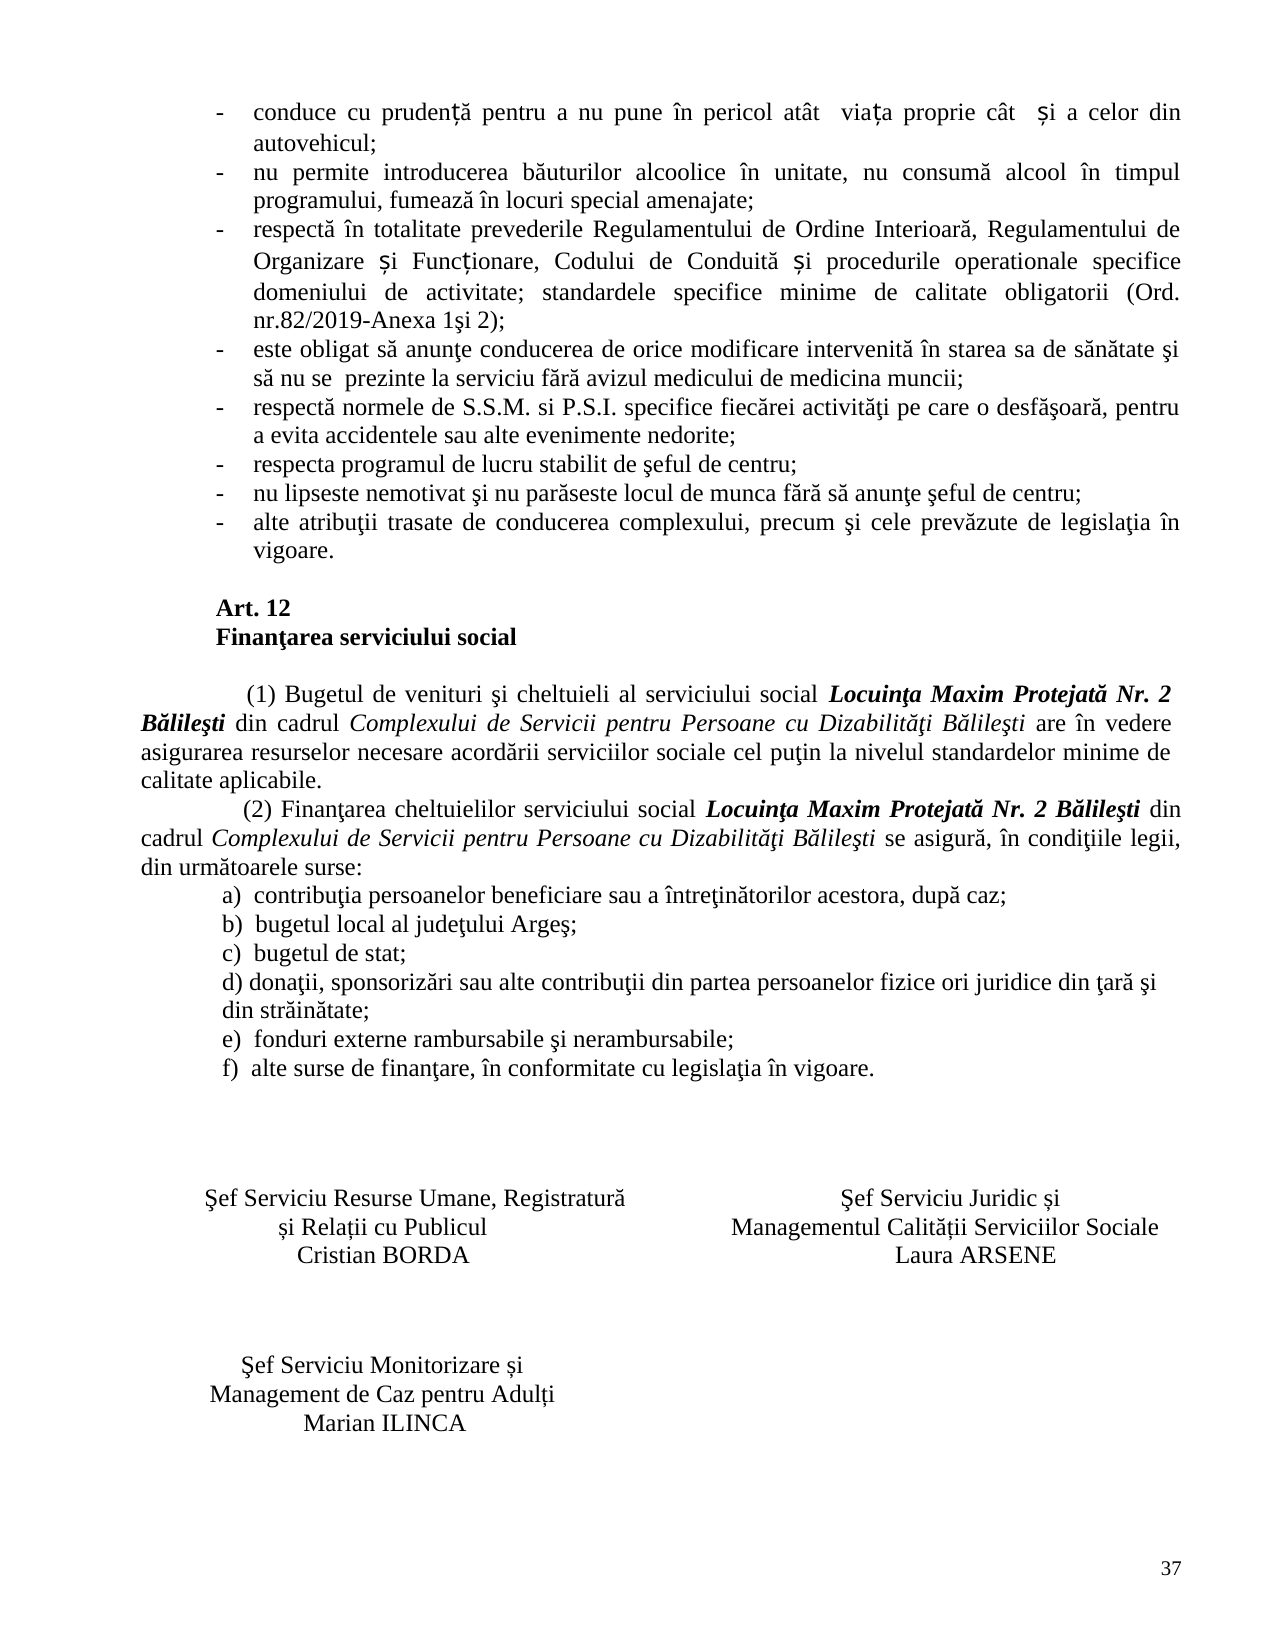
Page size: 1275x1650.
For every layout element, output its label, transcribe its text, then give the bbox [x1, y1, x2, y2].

text Şef Serviciu Monitorizare și [178, 1351, 1181, 1379]
list respectă în totalitate prevederile Regulamentului de Ordine Interioară, Regulamentului de Organizare și Funcționare, Codului de Conduită și procedurile operationale specifice domeniului de activitate; standardele specifice minime de calitate obligatorii (Ord. nr.82/2019-Anexa 1şi 2); [216, 214, 1181, 334]
list este obligat să anunţe conducerea de orice modificare intervenită în starea sa de sănătate şi să nu se prezinte la serviciu fără avizul medicului de medicina muncii; [216, 334, 1181, 392]
text Cristian BORDA Laura ARSENE [178, 1240, 1181, 1269]
text (2) Finanţarea cheltuielilor serviciului social Locuinţa Maxim Protejată Nr. 2 Bălileşti din cadrul Complexului de Servicii pentru Persoane cu Dizabilităţi Bălileşti se asigură, în condiţiile legii, din următoarele surse: [141, 794, 1181, 881]
text c) bugetul de stat; [141, 938, 1181, 967]
list alte atribuţii trasate de conducerea complexului, precum şi cele prevăzute de legislaţia în vigoare. [216, 507, 1181, 564]
list nu permite introducerea băuturilor alcoolice în unitate, nu consumă alcool în timpul programului, fumează în locuri special amenajate; [216, 157, 1181, 214]
text Finanţarea serviciului social [141, 622, 1172, 651]
text din străinătate; [141, 996, 1181, 1024]
text a) contribuţia persoanelor beneficiare sau a întreţinătorilor acestora, după caz; [141, 881, 1181, 909]
text și Relații cu Publicul Managementul Calității Serviciilor Sociale [178, 1212, 1181, 1240]
text Şef Serviciu Resurse Umane, Registratură Şef Serviciu Juridic și [178, 1183, 1181, 1212]
text Art. 12 [141, 593, 1172, 622]
text f) alte surse de finanţare, în conformitate cu legislaţia în vigoare. [141, 1053, 1181, 1082]
text Management de Caz pentru Adulți [178, 1379, 1181, 1408]
list conduce cu prudență pentru a nu pune în pericol atât viața proprie cât și a celor din autovehicul; [216, 94, 1181, 157]
list respectă normele de S.S.M. si P.S.I. specifice fiecărei activităţi pe care o desfăşoară, pentru a evita accidentele sau alte evenimente nedorite; [216, 392, 1181, 449]
list respecta programul de lucru stabilit de şeful de centru; [216, 449, 1181, 478]
text b) bugetul local al judeţului Argeş; [141, 909, 1181, 938]
text (1) Bugetul de venituri şi cheltuieli al serviciului social Locuinţa Maxim Protejată Nr. 2 Bălileşti din cadrul Complexului de Servicii pentru Persoane cu Dizabilităţi Bălileşti are în vedere asigurarea resurselor necesare acordării serviciilor sociale cel puţin la nivelul standardelor minime de calitate aplicabile. [141, 679, 1172, 794]
text d) donaţii, sponsorizări sau alte contribuţii din partea persoanelor fizice ori juridice din ţară şi [141, 967, 1181, 996]
list nu lipseste nemotivat şi nu parăseste locul de munca fără să anunţe şeful de centru; [216, 478, 1181, 507]
text Marian ILINCA [178, 1408, 1181, 1437]
text e) fonduri externe rambursabile şi nerambursabile; [141, 1024, 1181, 1053]
